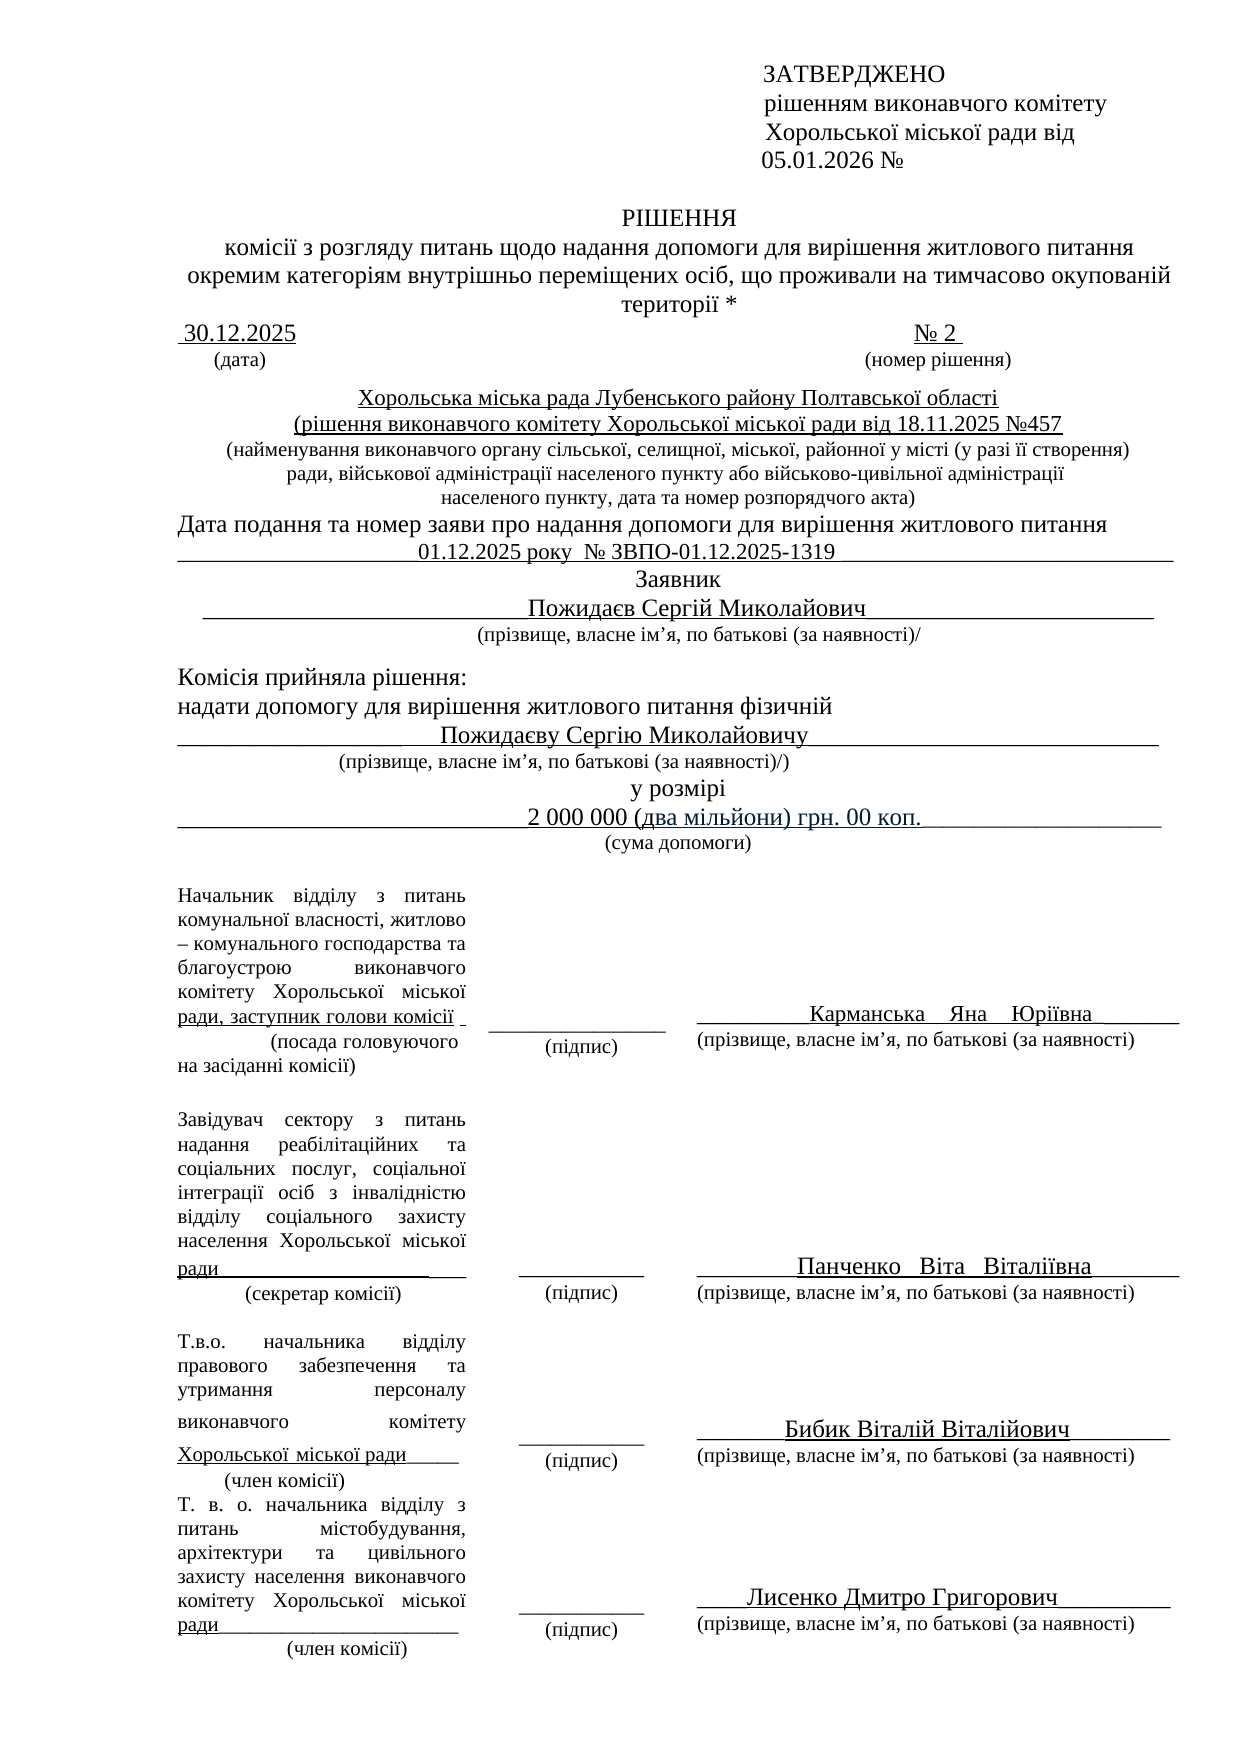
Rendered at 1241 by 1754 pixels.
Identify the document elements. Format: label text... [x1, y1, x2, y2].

table_cell Начальник відділу з питань комунальної власності, житлово – комунального господарства та благоустрою виконавчого комітету Хорольської міської ради, заступник голови комісії (посада головуючого на засіданні комісії) [166, 883, 477, 1107]
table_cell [477, 1108, 686, 1721]
table_cell Комісія прийняла рішення: надати допомогу для вирішення житлового питання фізичній __________________ Пожидаєву Сергію Миколайовичу____________________________ (прізвище, власне ім’я, по батькові (за наявності)/) у розмірі ____________________________2 000 000 (два мільйони) грн. 00 коп._______________________ (сума допомоги) [166, 663, 1190, 883]
text ЗАТВЕРДЖЕНО [177, 59, 1181, 88]
text РІШЕННЯ комісії з розгляду питань щодо надання допомоги для вирішення житлового питання окремим категоріям внутрішньо переміщених осіб, що проживали на тимчасово окупованій території * [177, 203, 1181, 318]
table_cell Дата подання та номер заяви про надання допомоги для вирішення житлового питання _____________________01.12.2025 року № ЗВПО-01.12.2025-1319 _____________________________ Заявник __________________________Пожидаєв Сергій Миколайович_______________________ (прізвище, власне ім’я, по батькові (за наявності)/ [166, 509, 1190, 662]
table_cell _________________ (підпис) [477, 883, 686, 1107]
table_cell _________Карманська Яна Юріївна_______ (прізвище, власне ім’я, по батькові (за наявності) [686, 883, 1190, 1107]
text рішенням виконавчого комітету [177, 88, 1181, 117]
table_header № 2 (номер рішення) [686, 318, 1190, 384]
table_header 30.12.2025 (дата) [166, 318, 686, 384]
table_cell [686, 1108, 1190, 1721]
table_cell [166, 1108, 477, 1721]
text Хорольської міської ради від [177, 117, 1181, 145]
text 05.01.2026 № [177, 145, 1181, 174]
table_cell Хорольська міська рада Лубенського району Полтавської області (рішення виконавчого комітету Хорольської міської ради від 18.11.2025 №457 (найменування виконавчого органу сільської, селищної, міської, районної у місті (у разі її створення) ради, військової адміністрації населеного пункту або військово-цивільної адміністрації населеного пункту, дата та номер розпорядчого акта) [166, 384, 1190, 509]
